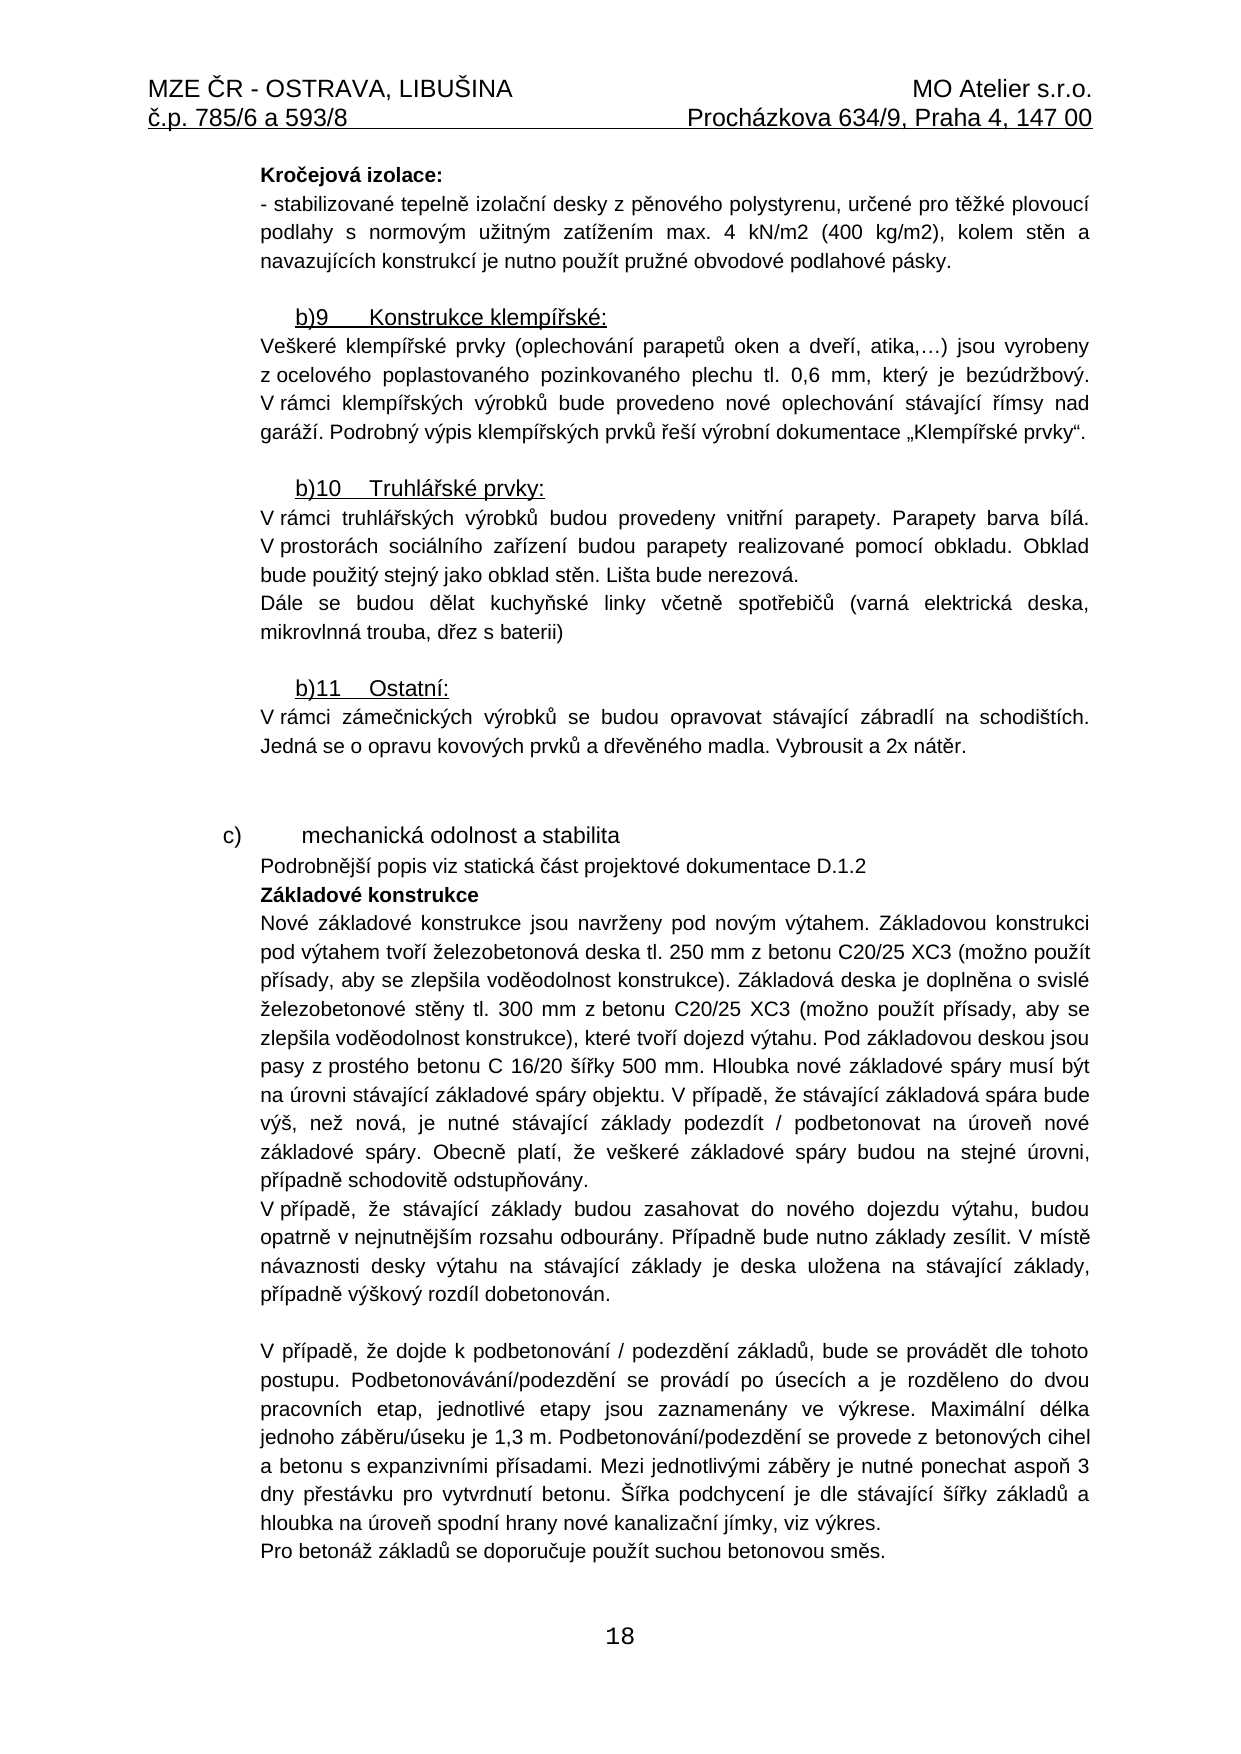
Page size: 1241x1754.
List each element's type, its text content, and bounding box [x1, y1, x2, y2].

text V případě, že stávající základy budou zasahovat do nového dojezdu výtahu, budou opatrně v nejnutnějším rozsahu odbourány. Případně bude nutno základy zesílit. V místě návaznosti desky výtahu na stávající základy je deska uložena na stávající základy, případně výškový rozdíl dobetonován. [260, 1193, 1091, 1308]
text b)9 Konstrukce klempířské: [260, 302, 1091, 331]
text Nové základové konstrukce jsou navrženy pod novým výtahem. Základovou konstrukci pod výtahem tvoří železobetonová deska tl. 250 mm z betonu C20/25 XC3 (možno použít přísady, aby se zlepšila voděodolnost konstrukce). Základová deska je doplněna o svislé železobetonové stěny tl. 300 mm z betonu C20/25 XC3 (možno použít přísady, aby se zlepšila voděodolnost konstrukce), které tvoří dojezd výtahu. Pod základovou deskou jsou pasy z prostého betonu C 16/20 šířky 500 mm. Hloubka nové základové spáry musí být na úrovni stávající základové spáry objektu. V případě, že stávající základová spára bude výš, než nová, je nutné stávající základy podezdít / podbetonovat na úroveň nové základové spáry. Obecně platí, že veškeré základové spáry budou na stejné úrovni, případně schodovitě odstupňovány. [260, 908, 1091, 1193]
text Veškeré klempířské prvky (oplechování parapetů oken a dveří, atika,…) jsou vyrobeny z ocelového poplastovaného pozinkovaného plechu tl. 0,6 mm, který je bezúdržbový. V rámci klempířských výrobků bude provedeno nové oplechování stávající římsy nad garáží. Podrobný výpis klempířských prvků řeší výrobní dokumentace „Klempířské prvky“. [260, 331, 1091, 445]
text V případě, že dojde k podbetonování / podezdění základů, bude se provádět dle tohoto postupu. Podbetonovávání/podezdění se provádí po úsecích a je rozděleno do dvou pracovních etap, jednotlivé etapy jsou zaznamenány ve výkrese. Maximální délka jednoho záběru/úseku je 1,3 m. Podbetonování/podezdění se provede z betonových cihel a betonu s expanzivními přísadami. Mezi jednotlivými záběry je nutné ponechat aspoň 3 dny přestávku pro vytvrdnutí betonu. Šířka podchycení je dle stávající šířky základů a hloubka na úroveň spodní hrany nové kanalizační jímky, viz výkres. [260, 1336, 1091, 1536]
text - stabilizované tepelně izolační desky z pěnového polystyrenu, určené pro těžké plovoucí podlahy s normovým užitným zatížením max. 4 kN/m2 (400 kg/m2), kolem stěn a navazujících konstrukcí je nutno použít pružné obvodové podlahové pásky. [260, 188, 1091, 274]
text Kročejová izolace: [260, 159, 1091, 188]
list mechanická odolnost a stabilita [223, 816, 1093, 851]
text V rámci zámečnických výrobků se budou opravovat stávající zábradlí na schodištích. Jedná se o opravu kovových prvků a dřevěného madla. Vybrousit a 2x nátěr. [260, 702, 1091, 759]
text V rámci truhlářských výrobků budou provedeny vnitřní parapety. Parapety barva bílá. V prostorách sociálního zařízení budou parapety realizované pomocí obkladu. Obklad bude použitý stejný jako obklad stěn. Lišta bude nerezová. [260, 502, 1091, 588]
text Pro betonáž základů se doporučuje použít suchou betonovou směs. [260, 1536, 1091, 1564]
text b)11 Ostatní: [260, 673, 1091, 702]
text Základové konstrukce [260, 879, 1091, 908]
text Podrobnější popis viz statická část projektové dokumentace D.1.2 [260, 851, 1091, 879]
text b)10 Truhlářské prvky: [260, 473, 1091, 502]
text Dále se budou dělat kuchyňské linky včetně spotřebičů (varná elektrická deska, mikrovlnná trouba, dřez s baterii) [260, 588, 1091, 645]
